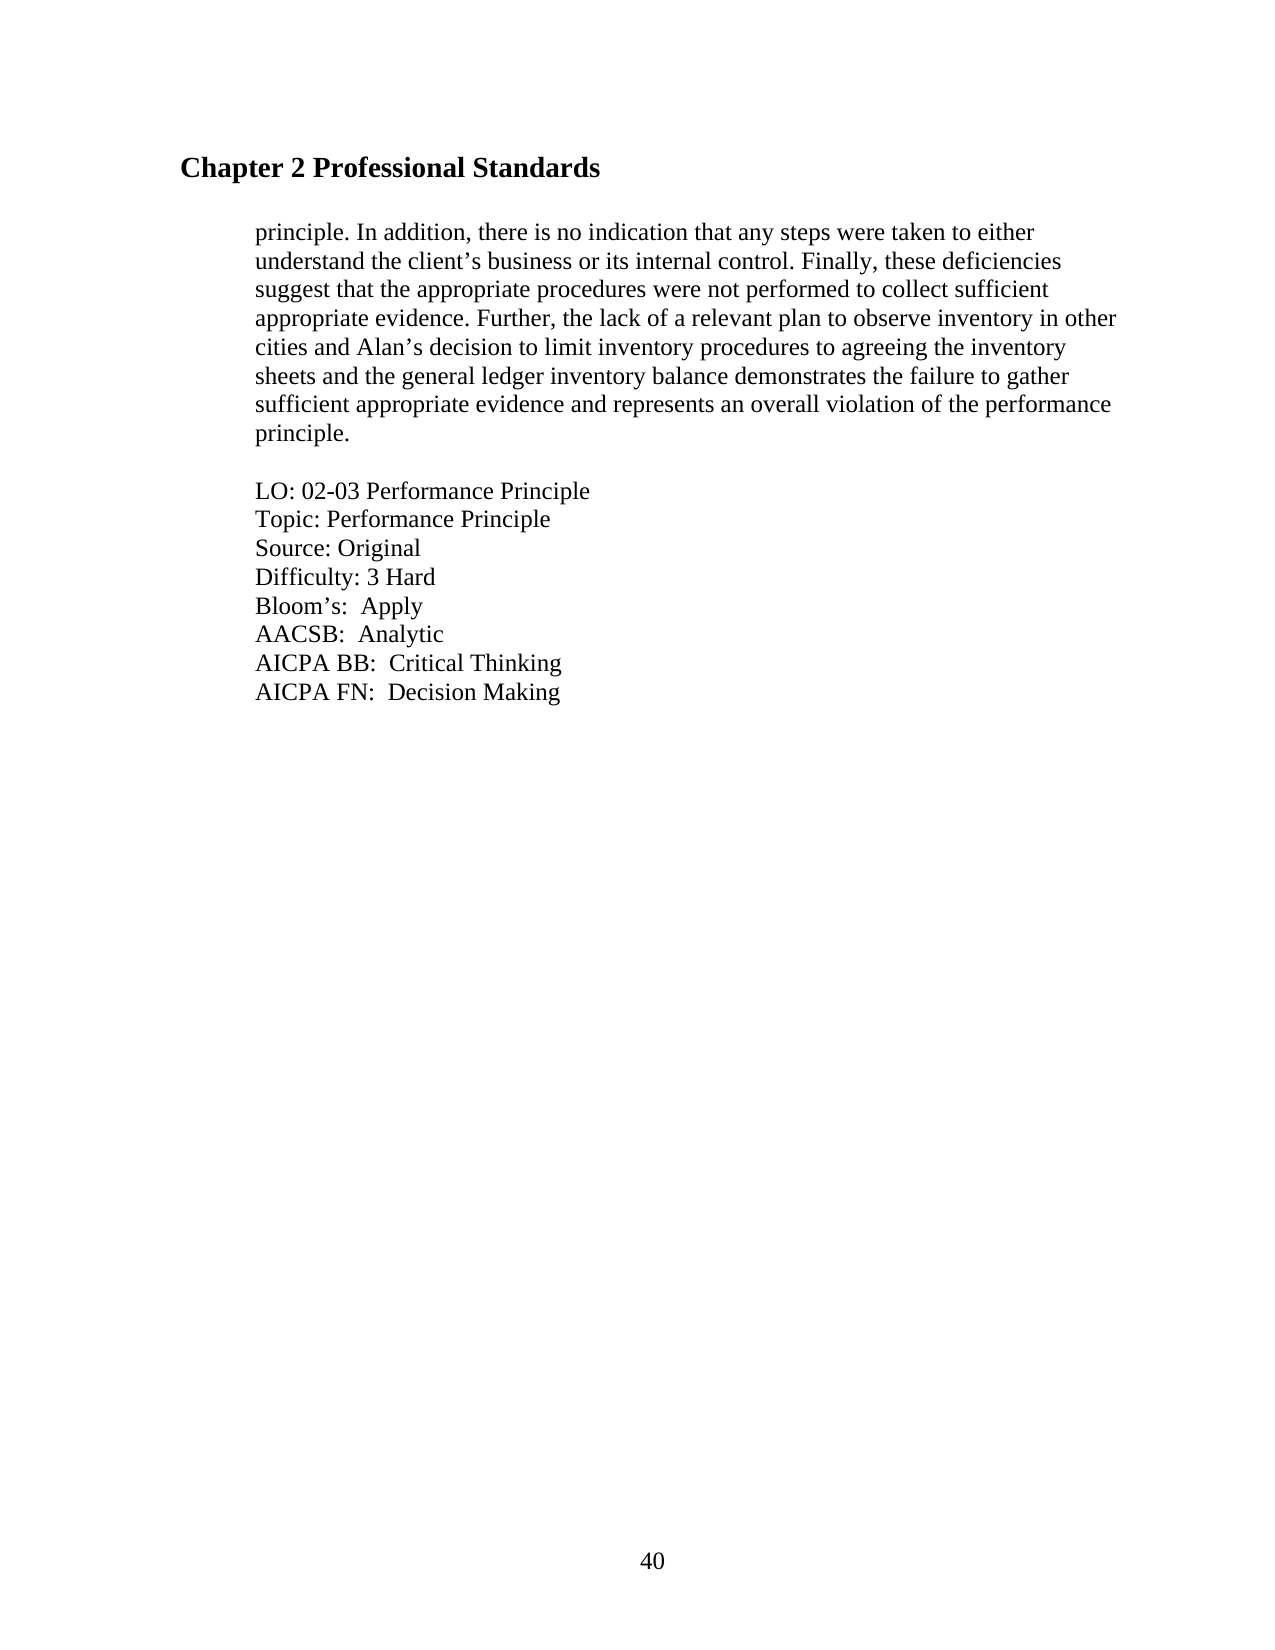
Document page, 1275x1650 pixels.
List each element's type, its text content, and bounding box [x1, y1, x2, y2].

text Difficulty: 3 Hard [255, 562, 1125, 591]
text AICPA BB: Critical Thinking [255, 648, 1125, 677]
text AICPA FN: Decision Making [255, 677, 1125, 706]
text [255, 217, 1125, 447]
text LO: 02-03 Performance Principle [255, 476, 1125, 504]
text Topic: Performance Principle [255, 504, 1125, 533]
text AACSB: Analytic [255, 619, 1125, 648]
text Source: Original [255, 533, 1125, 562]
text Bloom’s: Apply [255, 591, 1125, 619]
